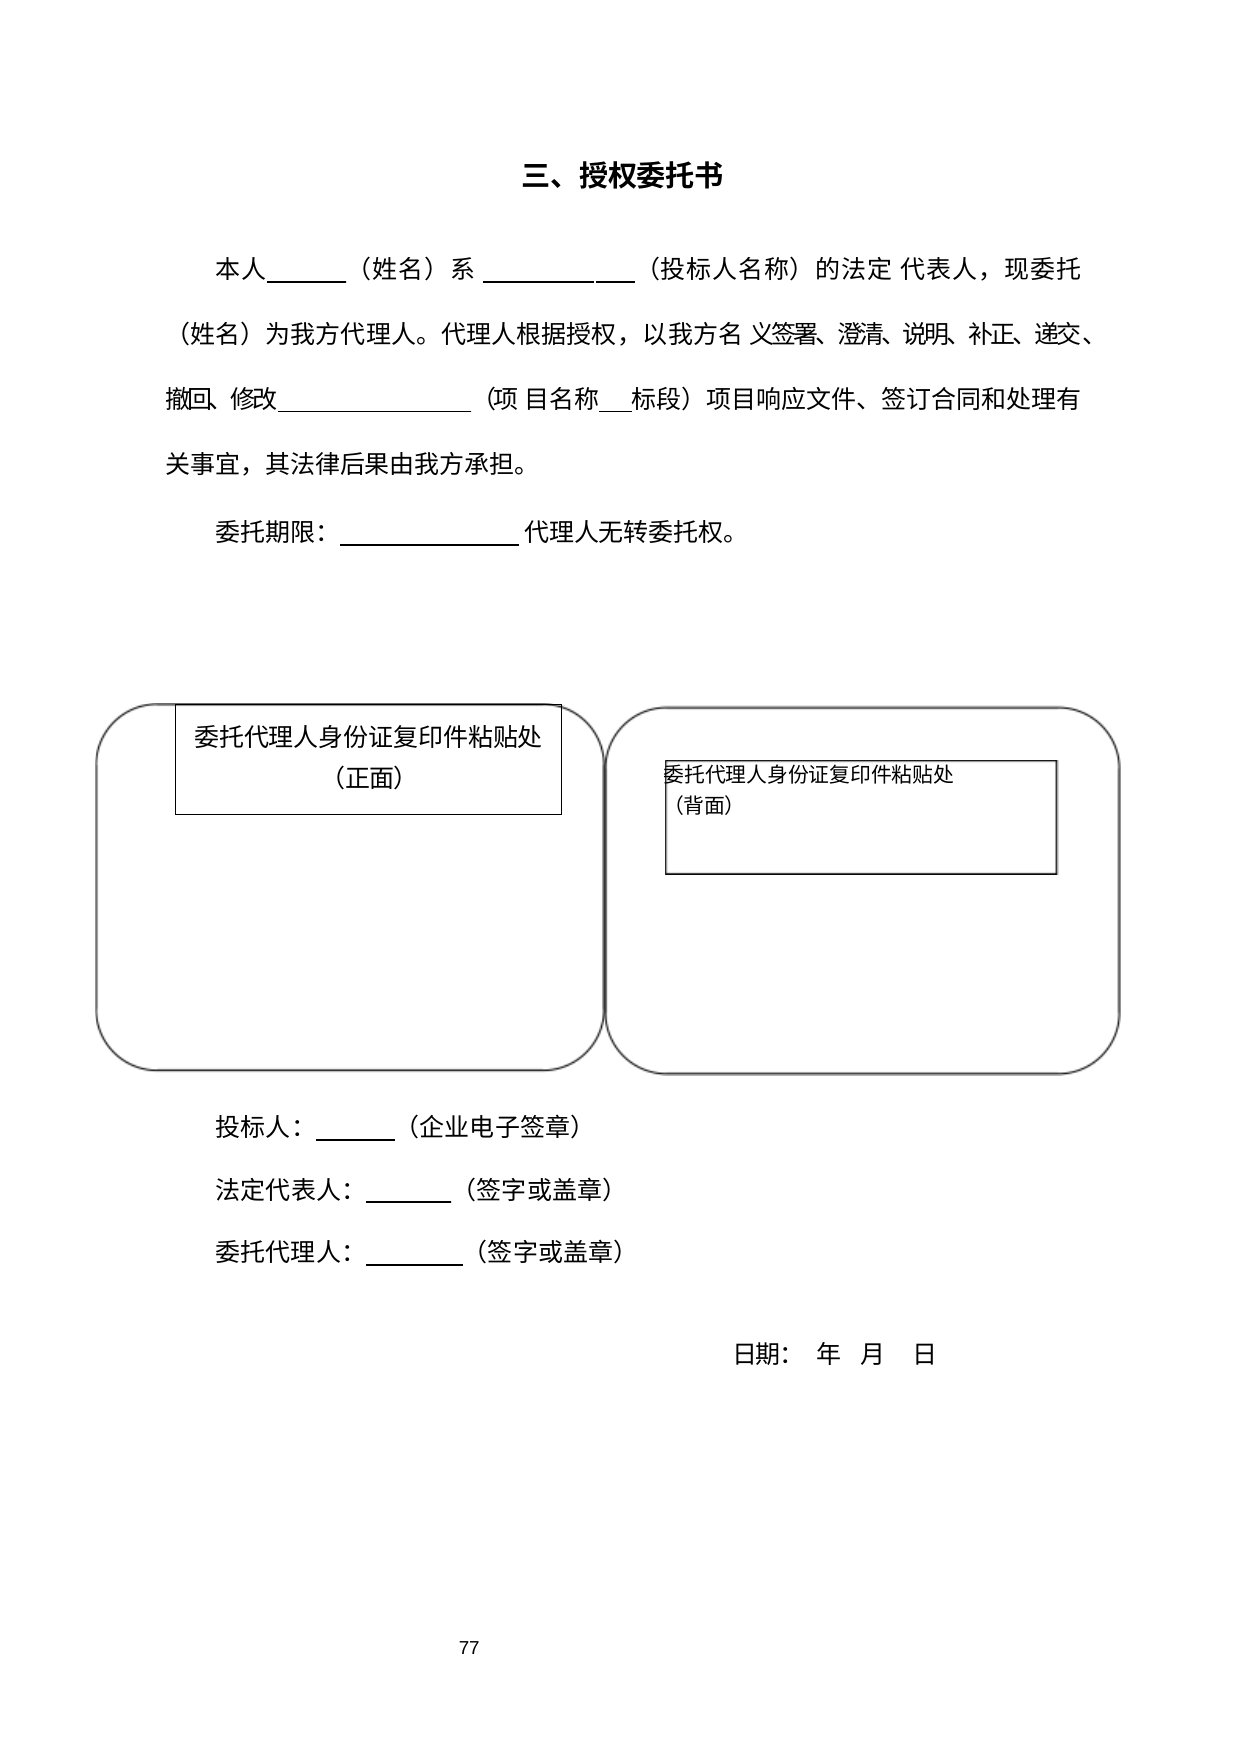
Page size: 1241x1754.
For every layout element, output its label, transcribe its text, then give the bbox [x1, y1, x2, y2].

text 本人 （姓名）系 （投标人名称）的法定 代表人，现委托 （姓名）为我方代理人。代理人根据授权，以我方名 义签署、澄清、说明、补正、递交、撤回、修改 （项 目名称 标段）项目响应文件、签订合同和处理有关事宜，其法律后果由我方承担。 [165, 250, 1082, 481]
text 法定代表人： （签字或盖章） [215, 1173, 1121, 1206]
text 三、授权委托书 [522, 155, 1121, 194]
text 日期： 年 月 日 [732, 1338, 1121, 1371]
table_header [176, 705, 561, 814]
picture [95, 703, 1121, 1076]
text 委托代理人： （签字或盖章） [215, 1235, 1121, 1268]
text 投标人： （企业电子签章） [215, 1110, 1121, 1143]
text 委托期限： 代理人无转委托权。 [215, 513, 739, 549]
